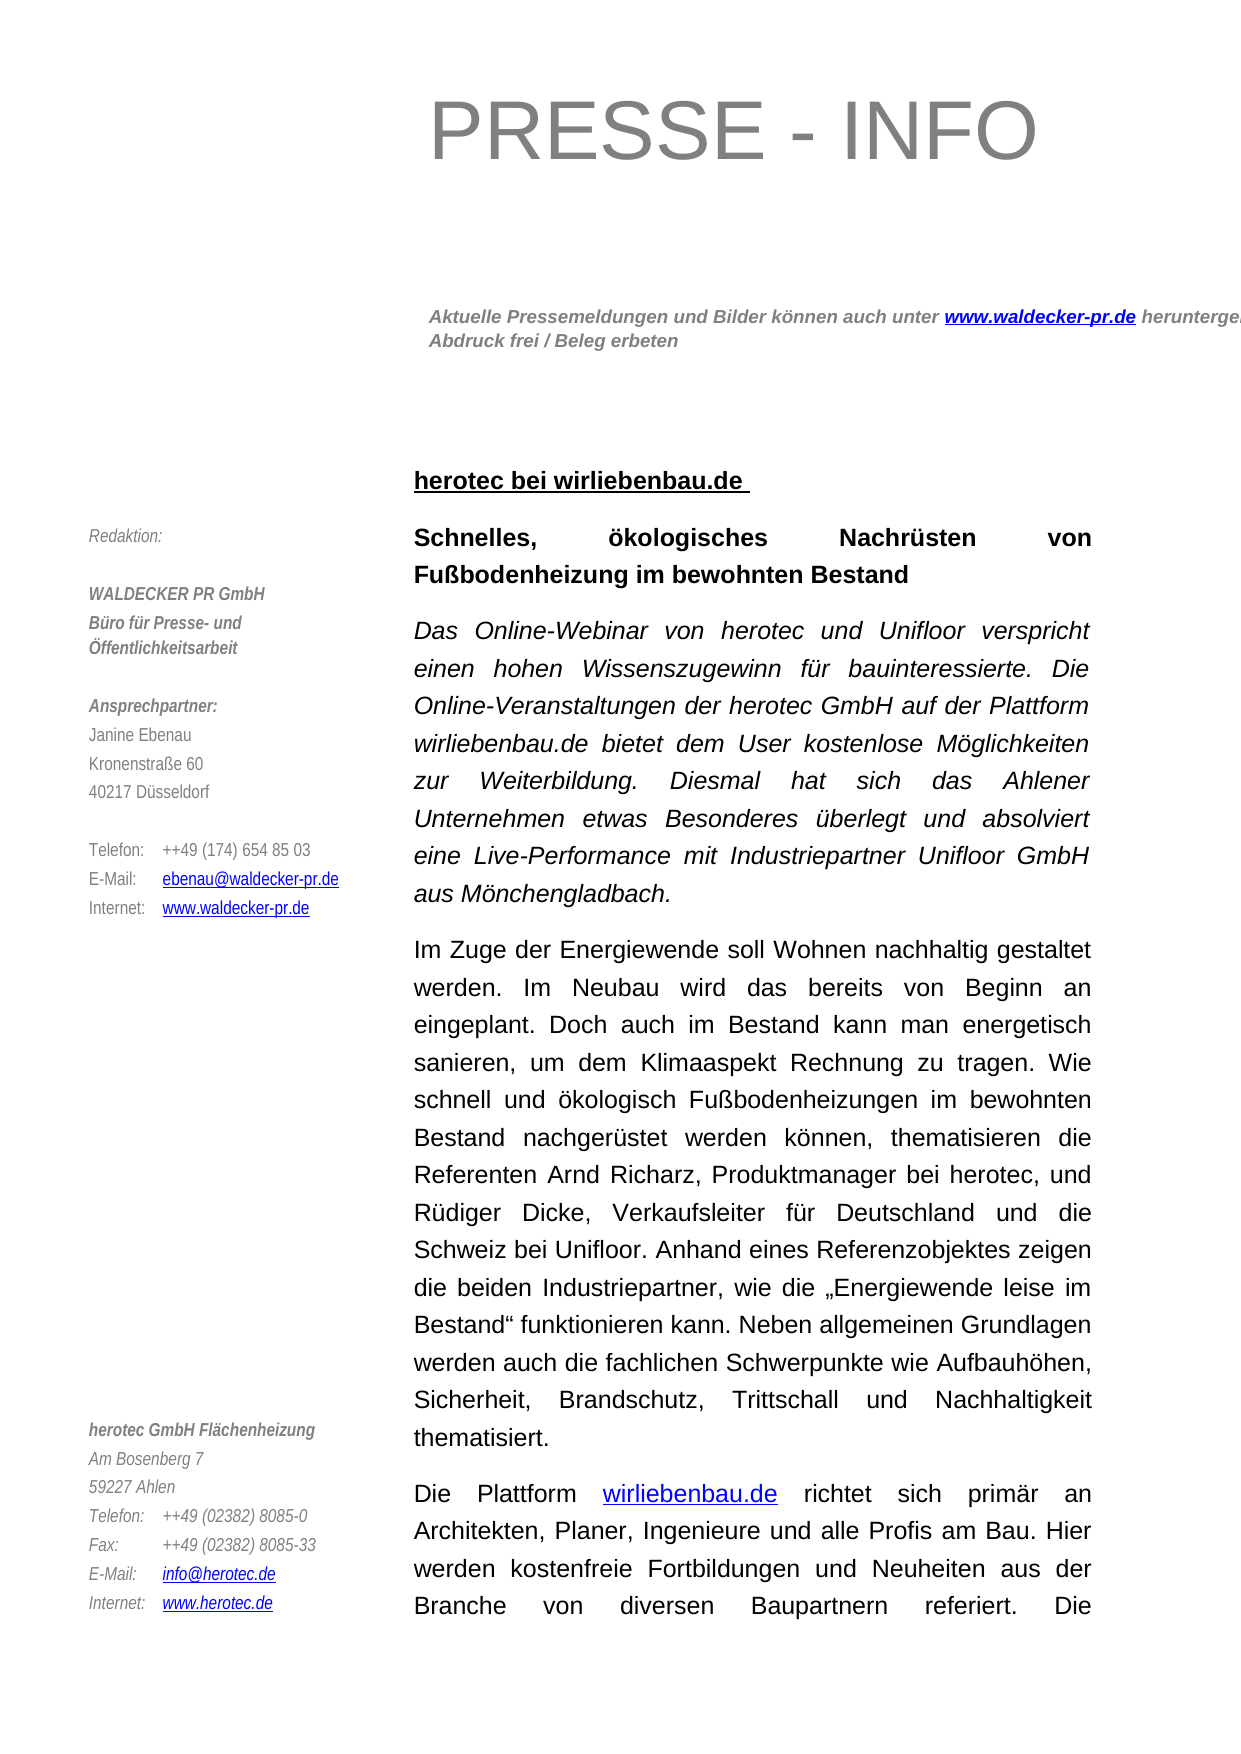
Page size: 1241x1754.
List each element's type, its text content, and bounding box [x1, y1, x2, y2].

text Das Online-Webinar von herotec und Unifloor verspricht einen hohen Wissenszugewinn für bauinteressierte. Die Online-Veranstaltungen der herotec GmbH auf der Plattform wirliebenbau.de bietet dem User kostenlose Möglichkeiten zur Weiterbildung. Diesmal hat sich das Ahlener Unternehmen etwas Besonderes überlegt und absolviert eine Live-Performance mit Industriepartner Unifloor GmbH aus Mönchengladbach. [413, 610, 1093, 910]
text Im Zuge der Energiewende soll Wohnen nachhaltig gestaltet werden. Im Neubau wird das bereits von Beginn an eingeplant. Doch auch im Bestand kann man energetisch sanieren, um dem Klimaaspekt Rechnung zu tragen. Wie schnell und ökologisch Fußbodenheizungen im bewohnten Bestand nachgerüstet werden können, thematisieren die Referenten Arnd Richarz, Produktmanager bei herotec, und Rüdiger Dicke, Verkaufsleiter für Deutschland und die Schweiz bei Unifloor. Anhand eines Referenzobjektes zeigen die beiden Industriepartner, wie die „Energiewende leise im Bestand“ funktionieren kann. Neben allgemeinen Grundlagen werden auch die fachlichen Schwerpunkte wie Aufbauhöhen, Sicherheit, Brandschutz, Trittschall und Nachhaltigkeit thematisiert. [413, 928, 1093, 1453]
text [413, 1472, 1093, 1622]
text Schnelles, ökologisches Nachrüsten von Fußbodenheizung im bewohnten Bestand [413, 516, 1093, 591]
text herotec bei wirliebenbau.de [413, 460, 1093, 497]
